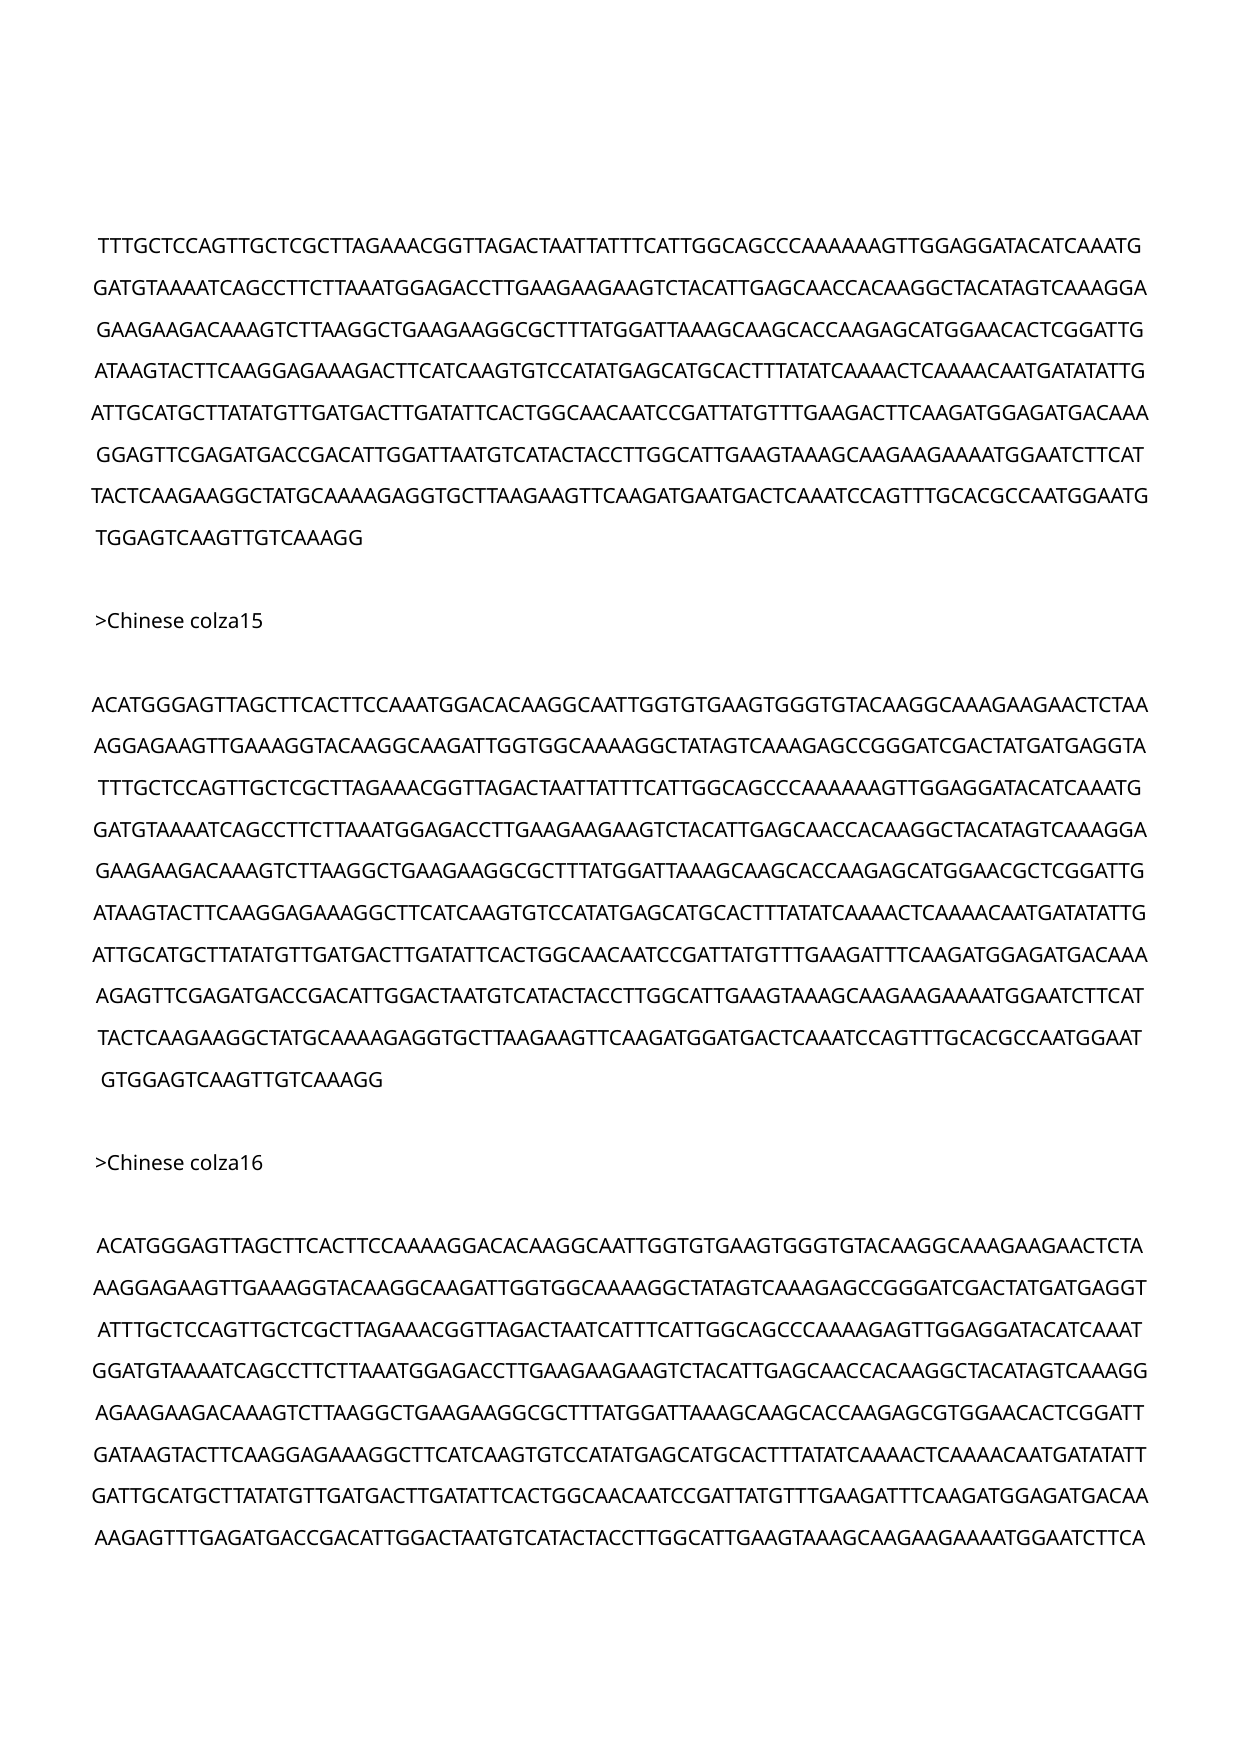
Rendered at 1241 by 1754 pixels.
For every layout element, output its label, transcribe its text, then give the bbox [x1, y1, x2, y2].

text >Chinese colza15 [91, 600, 1149, 642]
text >Chinese colza16 [91, 1142, 1149, 1183]
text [91, 225, 1149, 558]
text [91, 1225, 1149, 1558]
text ACATGGGAGTTAGCTTCACTTCCAAATGGACACAAGGCAATTGGTGTGAAGTGGGTGTACAAGGCAAAGAAGAACTCTAAAGGAGAAGTTGAAAGGTACAAGGCAAGATTGGTGGCAAAAGGCTATAGTCAAAGAGCCGGGATCGACTATGATGAGGTATTTGCTCCAGTTGCTCGCTTAGAAACGGTTAGACTAATTATTTCATTGGCAGCCCAAAAAAGTTGGAGGATACATCAAATGGATGTAAAATCAGCCTTCTTAAATGGAGACCTTGAAGAAGAAGTCTACATTGAGCAACCACAAGGCTACATAGTCAAAGGAGAAGAAGACAAAGTCTTAAGGCTGAAGAAGGCGCTTTATGGATTAAAGCAAGCACCAAGAGCATGGAACGCTCGGATTGATAAGTACTTCAAGGAGAAAGGCTTCATCAAGTGTCCATATGAGCATGCACTTTATATCAAAACTCAAAACAATGATATATTGATTGCATGCTTATATGTTGATGACTTGATATTCACTGGCAACAATCCGATTATGTTTGAAGATTTCAAGATGGAGATGACAAAAGAGTTCGAGATGACCGACATTGGACTAATGTCATACTACCTTGGCATTGAAGTAAAGCAAGAAGAAAATGGAATCTTCATTACTCAAGAAGGCTATGCAAAAGAGGTGCTTAAGAAGTTCAAGATGGATGACTCAAATCCAGTTTGCACGCCAATGGAATGTGGAGTCAAGTTGTCAAAGG [91, 683, 1149, 1100]
